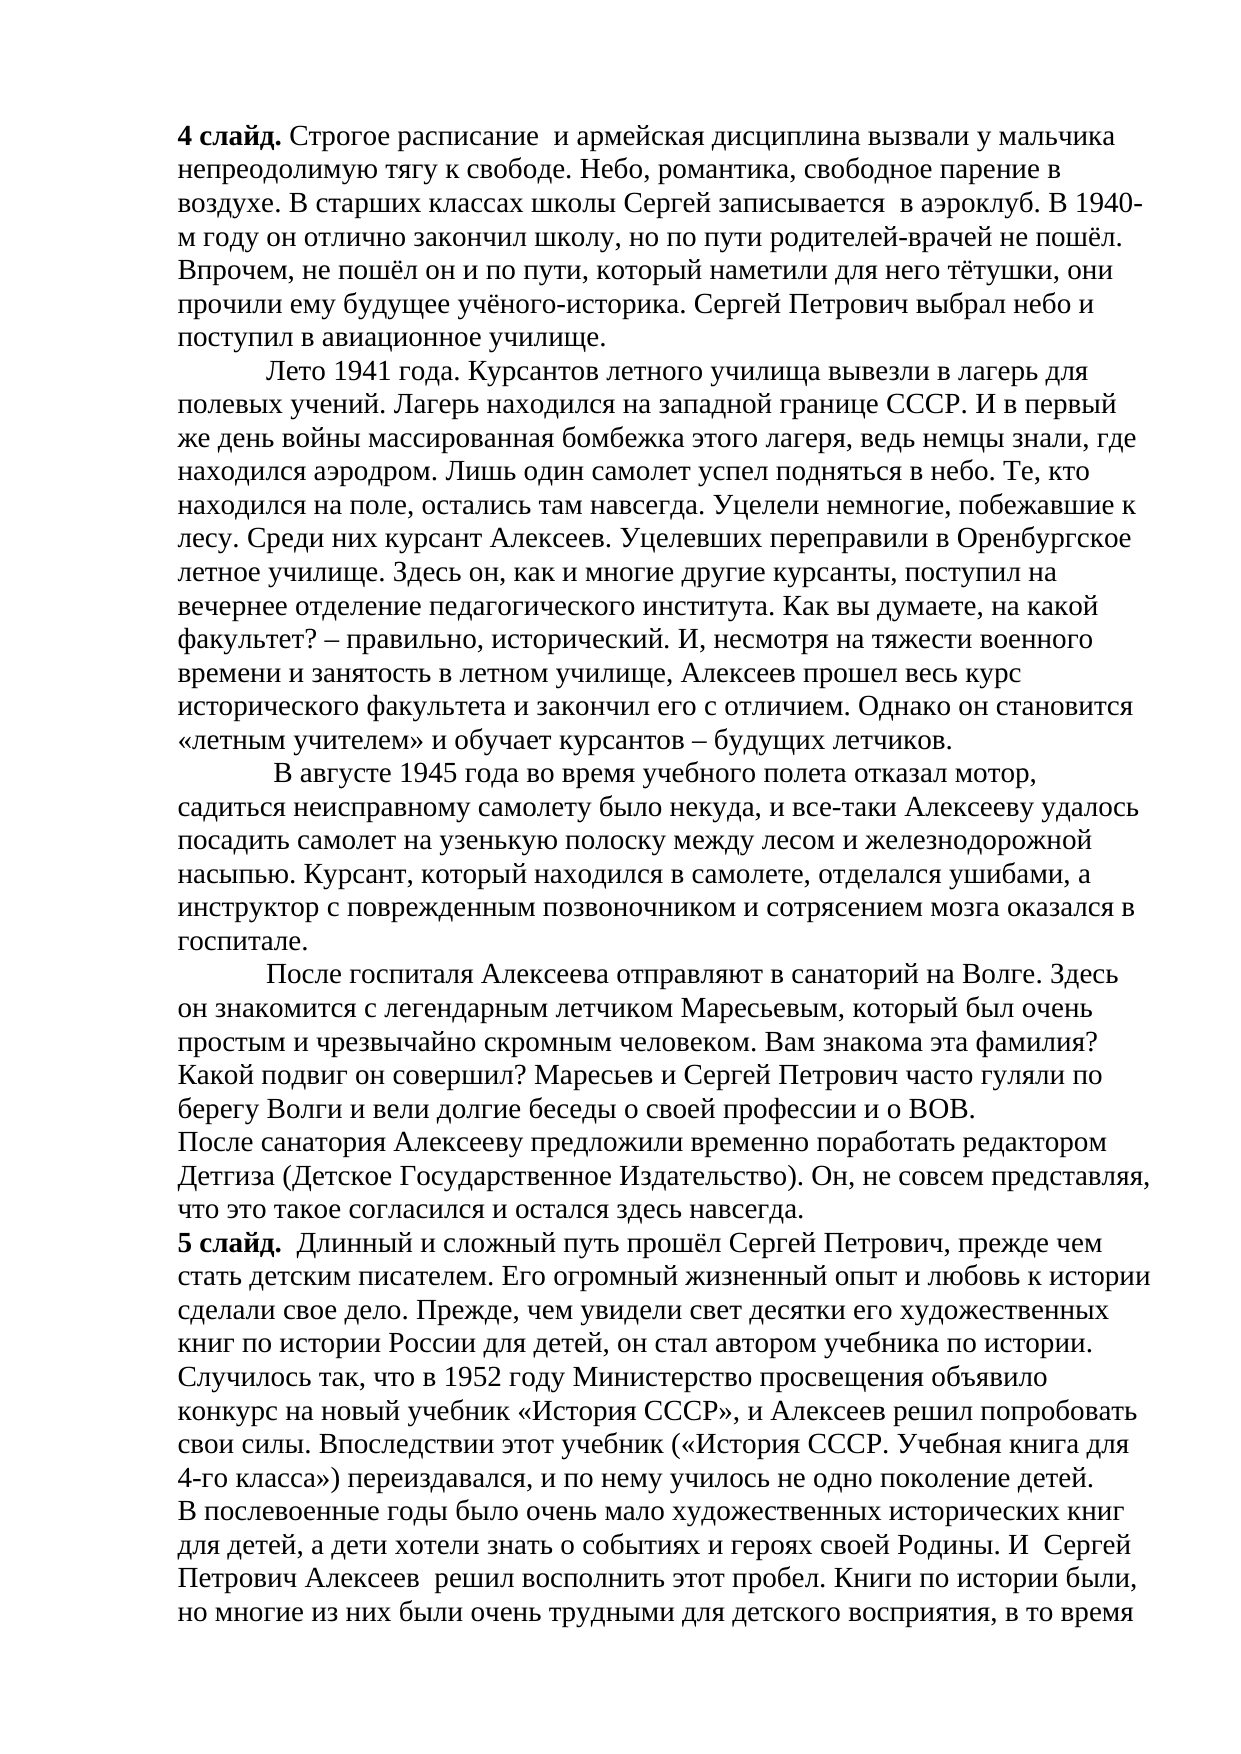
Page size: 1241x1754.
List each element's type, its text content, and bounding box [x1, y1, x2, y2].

text 4 слайд. Строгое расписание и армейская дисциплина вызвали у мальчика непреодолимую тягу к свободе. Небо, романтика, свободное парение в воздухе. В старших классах школы Сергей записывается в аэроклуб. В 1940-м году он отлично закончил школу, но по пути родителей-врачей не пошёл. Впрочем, не пошёл он и по пути, который наметили для него тётушки, они прочили ему будущее учёного-историка. Сергей Петрович выбрал небо и поступил в авиационное училище. [177, 118, 1152, 353]
text Лето 1941 года. Курсантов летного училища вывезли в лагерь для полевых учений. Лагерь находился на западной границе СССР. И в первый же день войны массированная бомбежка этого лагеря, ведь немцы знали, где находился аэродром. Лишь один самолет успел подняться в небо. Те, кто находился на поле, остались там навсегда. Уцелели немногие, побежавшие к лесу. Среди них курсант Алексеев. Уцелевших переправили в Оренбургское летное училище. Здесь он, как и многие другие курсанты, поступил на вечернее отделение педагогического института. Как вы думаете, на какой факультет? – правильно, исторический. И, несмотря на тяжести военного времени и занятость в летном училище, Алексеев прошел весь курс исторического факультета и закончил его с отличием. Однако он становится «летным учителем» и обучает курсантов – будущих летчиков. [177, 353, 1152, 755]
text В августе 1945 года во время учебного полета отказал мотор, садиться неисправному самолету было некуда, и все-таки Алексееву удалось посадить самолет на узенькую полоску между лесом и железнодорожной насыпью. Курсант, который находился в самолете, отделался ушибами, а инструктор с поврежденным позвоночником и сотрясением мозга оказался в госпитале. [177, 755, 1152, 957]
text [177, 1493, 1152, 1627]
text После санатория Алексееву предложили временно поработать редактором Детгиза (Детское Государственное Издательство). Он, не совсем представляя, что это такое согласился и остался здесь навсегда. [177, 1124, 1152, 1225]
text После госпиталя Алексеева отправляют в санаторий на Волге. Здесь он знакомится с легендарным летчиком Маресьевым, который был очень простым и чрезвычайно скромным человеком. Вам знакома эта фамилия? Какой подвиг он совершил? Маресьев и Сергей Петрович часто гуляли по берегу Волги и вели долгие беседы о своей профессии и о ВОВ. [177, 957, 1152, 1124]
text 5 слайд. Длинный и сложный путь прошёл Сергей Петрович, прежде чем стать детским писателем. Его огромный жизненный опыт и любовь к истории сделали свое дело. Прежде, чем увидели свет десятки его художественных книг по истории России для детей, он стал автором учебника по истории. Случилось так, что в 1952 году Министерство просвещения объявило конкурс на новый учебник «История СССР», и Алексеев решил попробовать свои силы. Впоследствии этот учебник («История СССР. Учебная книга для 4-го класса») переиздавался, и по нему училось не одно поколение детей. [177, 1225, 1152, 1493]
